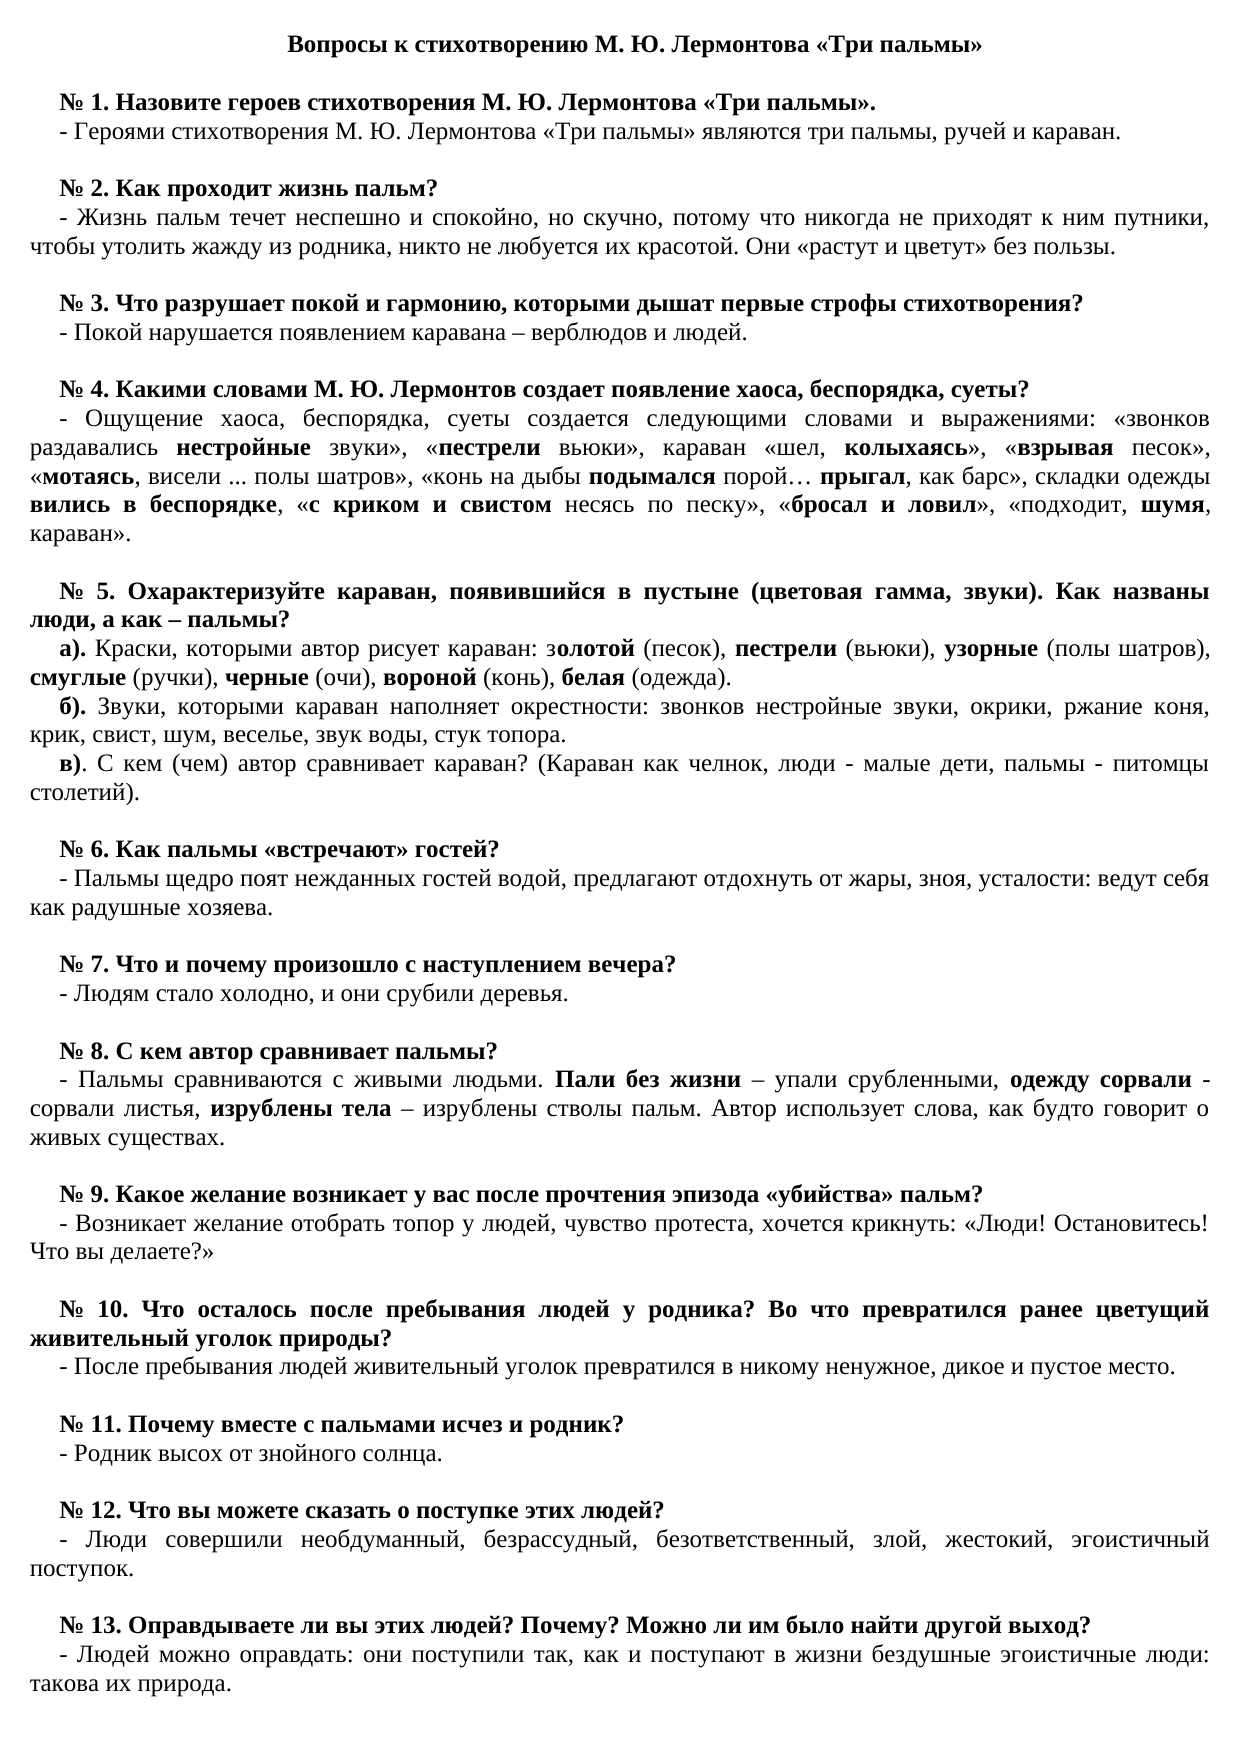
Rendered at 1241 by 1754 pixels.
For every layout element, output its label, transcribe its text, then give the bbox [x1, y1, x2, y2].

text - Родник высох от знойного солнца. [29, 1438, 1211, 1466]
text № 3. Что разрушает покой и гармонию, которыми дышат первые строфы стихотворения? [29, 288, 1211, 317]
text № 7. Что и почему произошло с наступлением вечера? [29, 949, 1211, 978]
text № 13. Оправдываете ли вы этих людей? Почему? Можно ли им было найти другой выход? [29, 1610, 1211, 1639]
text № 9. Какое желание возникает у вас после прочтения эпизода «убийства» пальм? [29, 1179, 1211, 1208]
text № 1. Назовите героев стихотворения М. Ю. Лермонтова «Три пальмы». [29, 87, 1211, 116]
text Вопросы к стихотворению М. Ю. Лермонтова «Три пальмы» [29, 29, 1211, 58]
text б). Звуки, которыми караван наполняет окрестности: звонков нестройные звуки, окрики, ржание коня, крик, свист, шум, веселье, звук воды, стук топора. [29, 691, 1211, 748]
text - Покой нарушается появлением каравана – верблюдов и людей. [29, 317, 1211, 346]
text - После пребывания людей живительный уголок превратился в никому ненужное, дикое и пустое место. [29, 1351, 1211, 1380]
text - Ощущение хаоса, беспорядка, суеты создается следующими словами и выражениями: «звонков раздавались нестройные звуки», «пестрели вьюки», караван «шел, колыхаясь», «взрывая песок», «мотаясь, висели ... полы шатров», «конь на дыбы подымался порой… прыгал, как барс», складки одежды вились в беспорядке, «с криком и свистом несясь по песку», «бросал и ловил», «подходит, шумя, караван». [29, 403, 1211, 547]
text № 10. Что осталось после пребывания людей у родника? Во что превратился ранее цветущий живительный уголок природы? [29, 1294, 1211, 1351]
text № 2. Как проходит жизнь пальм? [29, 173, 1211, 202]
text № 4. Какими словами М. Ю. Лермонтов создает появление хаоса, беспорядка, суеты? [29, 374, 1211, 403]
text в). С кем (чем) автор сравнивает караван? (Караван как челнок, люди - малые дети, пальмы - питомцы столетий). [29, 748, 1211, 806]
text - Люди совершили необдуманный, безрассудный, безответственный, злой, жестокий, эгоистичный поступок. [29, 1524, 1211, 1581]
text - Возникает желание отобрать топор у людей, чувство протеста, хочется крикнуть: «Люди! Остановитесь! Что вы делаете?» [29, 1208, 1211, 1265]
text - Пальмы сравниваются с живыми людьми. Пали без жизни – упали срубленными, одежду сорвали - сорвали листья, изрублены тела – изрублены стволы пальм. Автор использует слова, как будто говорит о живых существах. [29, 1064, 1211, 1151]
text № 6. Как пальмы «встречают» гостей? [29, 834, 1211, 863]
text а). Краски, которыми автор рисует караван: золотой (песок), пестрели (вьюки), узорные (полы шатров), смуглые (ручки), черные (очи), вороной (конь), белая (одежда). [29, 633, 1211, 691]
text - Героями стихотворения М. Ю. Лермонтова «Три пальмы» являются три пальмы, ручей и караван. [29, 116, 1211, 144]
text № 5. Охарактеризуйте караван, появившийся в пустыне (цветовая гамма, звуки). Как названы люди, а как – пальмы? [29, 576, 1211, 633]
text - Людям стало холодно, и они срубили деревья. [29, 978, 1211, 1007]
text № 8. С кем автор сравнивает пальмы? [29, 1036, 1211, 1064]
text № 11. Почему вместе с пальмами исчез и родник? [29, 1409, 1211, 1438]
text - Пальмы щедро поят нежданных гостей водой, предлагают отдохнуть от жары, зноя, усталости: ведут себя как радушные хозяева. [29, 863, 1211, 921]
text № 12. Что вы можете сказать о поступке этих людей? [29, 1495, 1211, 1524]
text - Жизнь пальм течет неспешно и спокойно, но скучно, потому что никогда не приходят к ним путники, чтобы утолить жажду из родника, никто не любуется их красотой. Они «растут и цветут» без пользы. [29, 202, 1211, 259]
text - Людей можно оправдать: они поступили так, как и поступают в жизни бездушные эгоистичные люди: такова их природа. [29, 1639, 1211, 1696]
